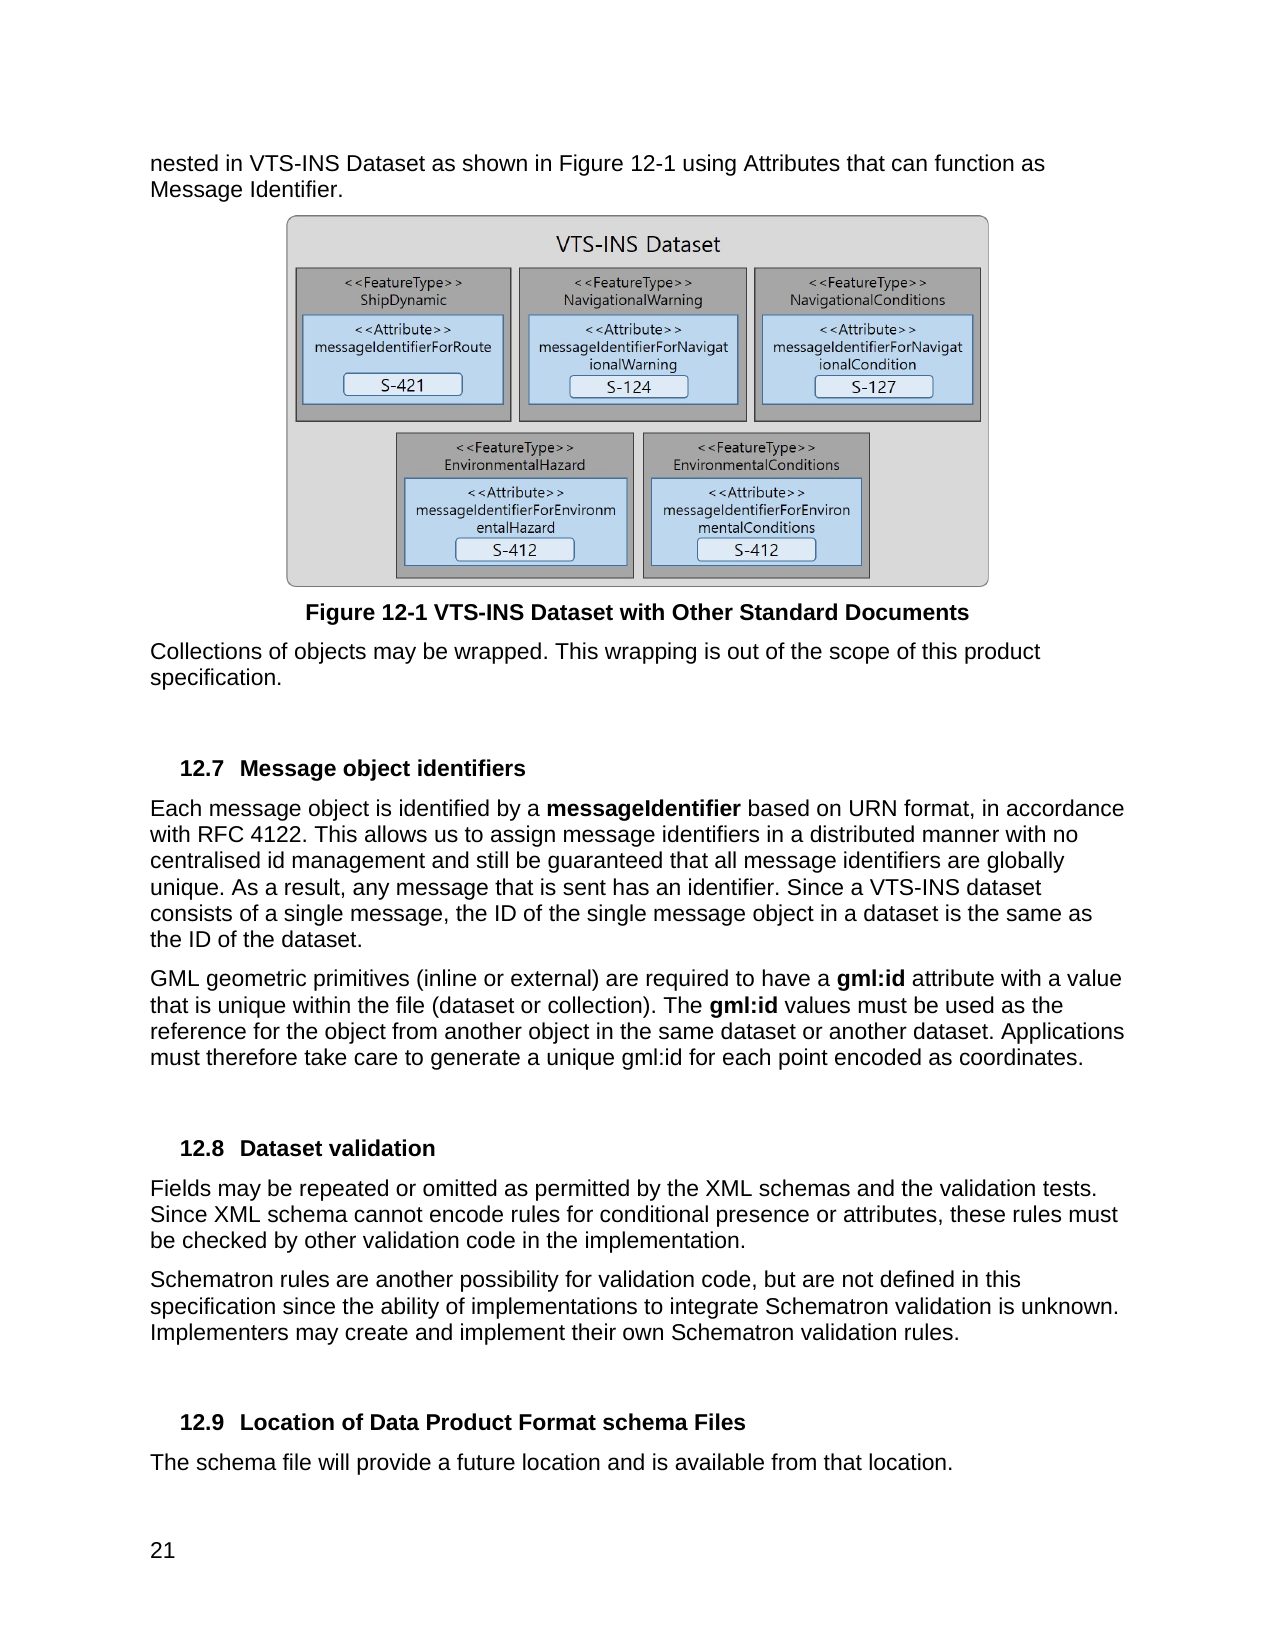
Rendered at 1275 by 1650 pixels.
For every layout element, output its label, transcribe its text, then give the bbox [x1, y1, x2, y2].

subtitle Message object identifiers [179, 754, 1125, 781]
text Schematron rules are another possibility for validation code, but are not defined in this specification since the ability of implementations to integrate Schematron validation is unknown. Implementers may create and implement their own Schematron validation rules. [150, 1266, 1125, 1345]
text GML geometric primitives (inline or external) are required to have a gml:id attribute with a value that is unique within the file (dataset or collection). The gml:id values must be used as the reference for the object from another object in the same dataset or another dataset. Applications must therefore take care to generate a unique gml:id for each point encoded as coordinates. [150, 965, 1125, 1071]
text Figure 12-1 VTS-INS Dataset with Other Standard Documents [150, 599, 1125, 626]
picture [286, 215, 989, 587]
subtitle Location of Data Product Format schema Files [179, 1409, 1125, 1436]
subtitle Dataset validation [179, 1134, 1125, 1161]
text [150, 150, 1125, 203]
text Each message object is identified by a messageIdentifier based on URN format, in accordance with RFC 4122. This allows us to assign message identifiers in a distributed manner with no centralised id management and still be guaranteed that all message identifiers are globally unique. As a result, any message that is sent has an identifier. Since a VTS-INS dataset consists of a single message, the ID of the single message object in a dataset is the same as the ID of the dataset. [150, 795, 1125, 953]
text Collections of objects may be wrapped. This wrapping is out of the scope of this product specification. [150, 638, 1125, 691]
text Fields may be repeated or omitted as permitted by the XML schemas and the validation tests. Since XML schema cannot encode rules for conditional presence or attributes, these rules must be checked by other validation code in the implementation. [150, 1175, 1125, 1254]
text The schema file will provide a future location and is available from that location. [150, 1449, 1125, 1476]
